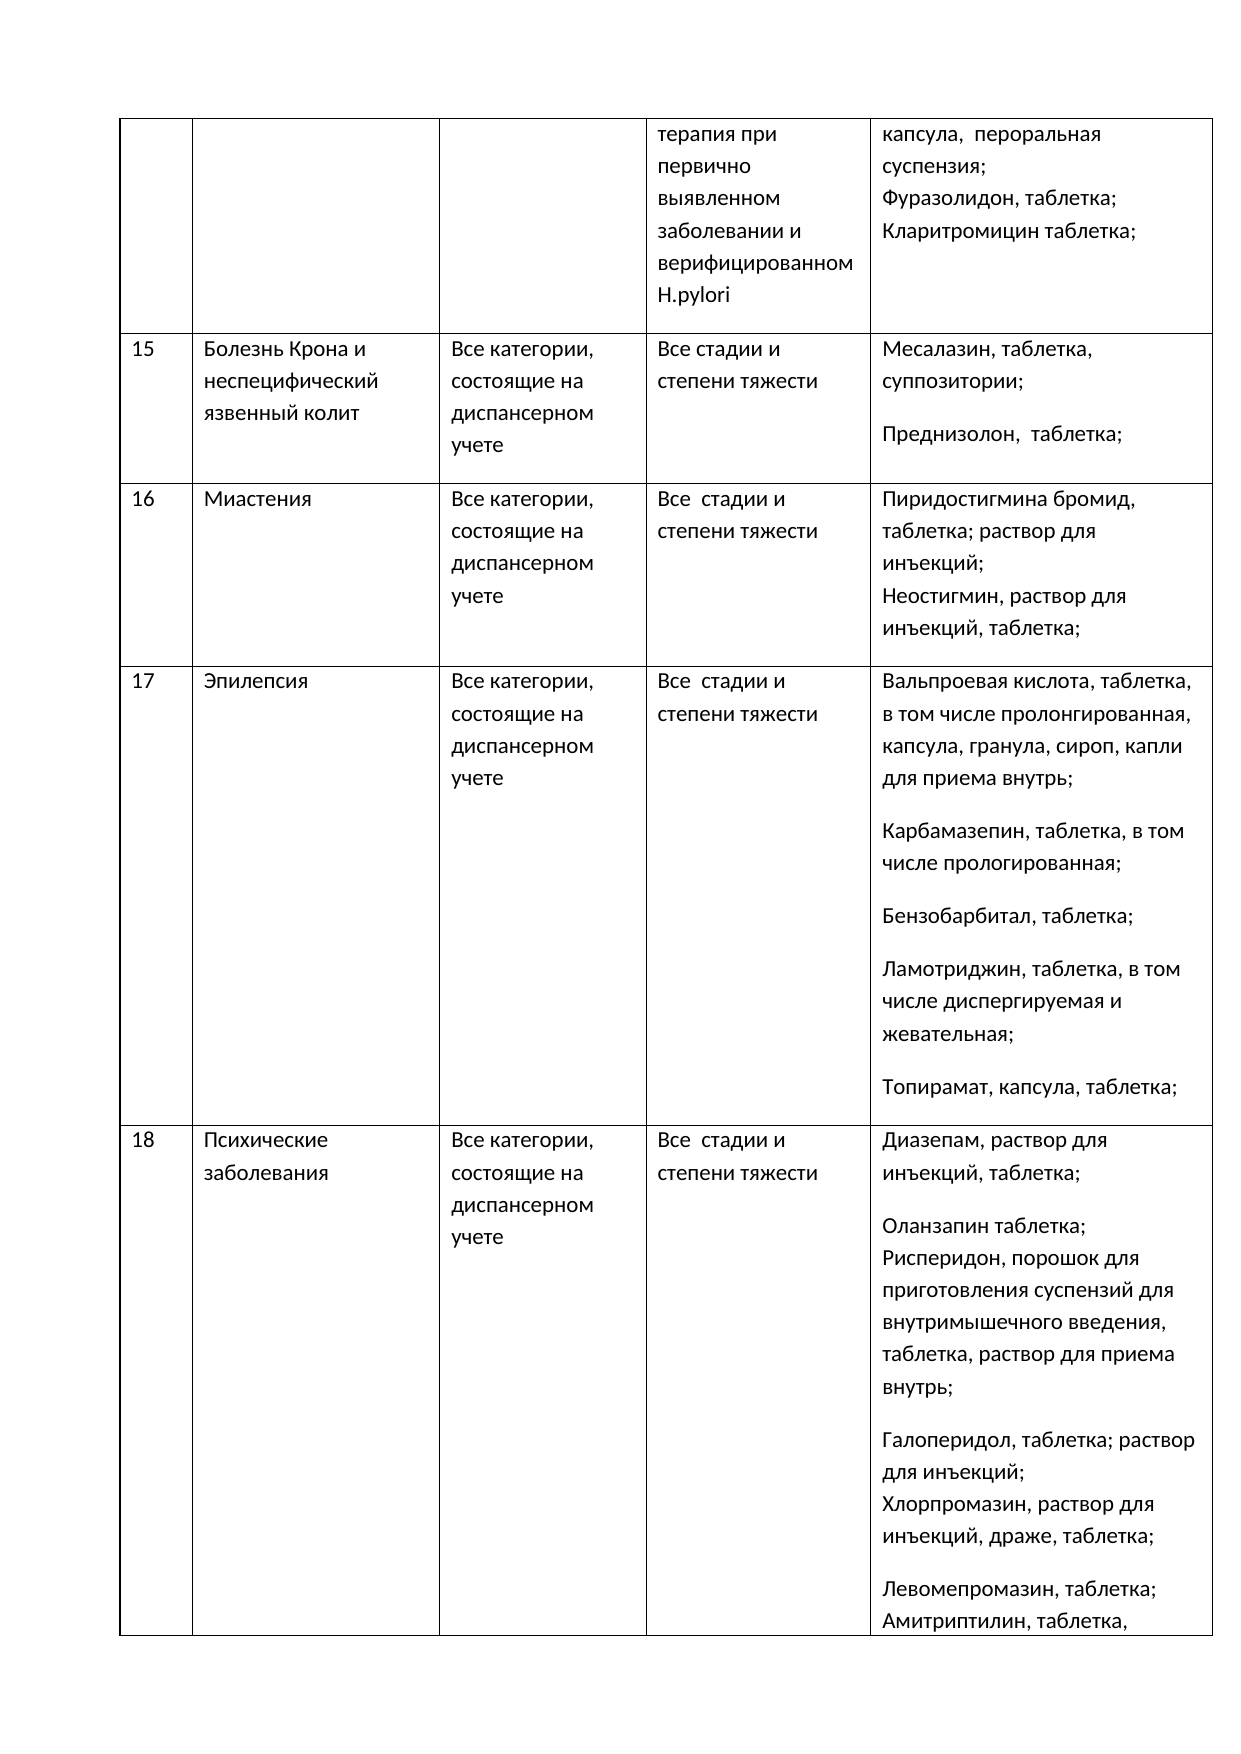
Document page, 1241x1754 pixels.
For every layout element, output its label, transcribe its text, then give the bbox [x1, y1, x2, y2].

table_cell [871, 119, 1212, 333]
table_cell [647, 119, 870, 333]
table_cell Болезнь Крона и неспецифический язвенный колит [193, 334, 439, 483]
table_cell 15 [121, 334, 192, 483]
table_cell Миастения [193, 484, 439, 666]
table_cell 17 [121, 667, 192, 1124]
table_cell Все стадии и степени тяжести [647, 334, 870, 483]
table_cell Все категории, состоящие на диспансерном учете [440, 334, 646, 483]
table_cell Все категории, состоящие на диспансерном учете [440, 484, 646, 666]
table_cell Месалазин, таблетка, суппозитории; Преднизолон, таблетка; [871, 334, 1212, 483]
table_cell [871, 1126, 1212, 1634]
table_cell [193, 1126, 439, 1634]
table_cell 16 [121, 484, 192, 666]
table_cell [647, 1126, 870, 1634]
table_cell Все стадии и степени тяжести [647, 484, 870, 666]
table_cell Все категории, состоящие на диспансерном учете [440, 667, 646, 1124]
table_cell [440, 1126, 646, 1634]
table_cell 18 [121, 1126, 192, 1634]
table_cell Все стадии и степени тяжести [647, 667, 870, 1124]
table_cell Вальпроевая кислота, таблетка, в том числе пролонгированная, капсула, гранула, сироп, капли для приема внутрь; Карбамазепин, таблетка, в том числе прологированная; Бензобарбитал, таблетка; Ламотриджин, таблетка, в том числе диспергируемая и жевательная; Топирамат, капсула, таблетка; [871, 667, 1212, 1124]
table_cell Пиридостигмина бромид, таблетка; раствор для инъекций; Неостигмин, раствор для инъекций, таблетка; [871, 484, 1212, 666]
table_cell Эпилепсия [193, 667, 439, 1124]
